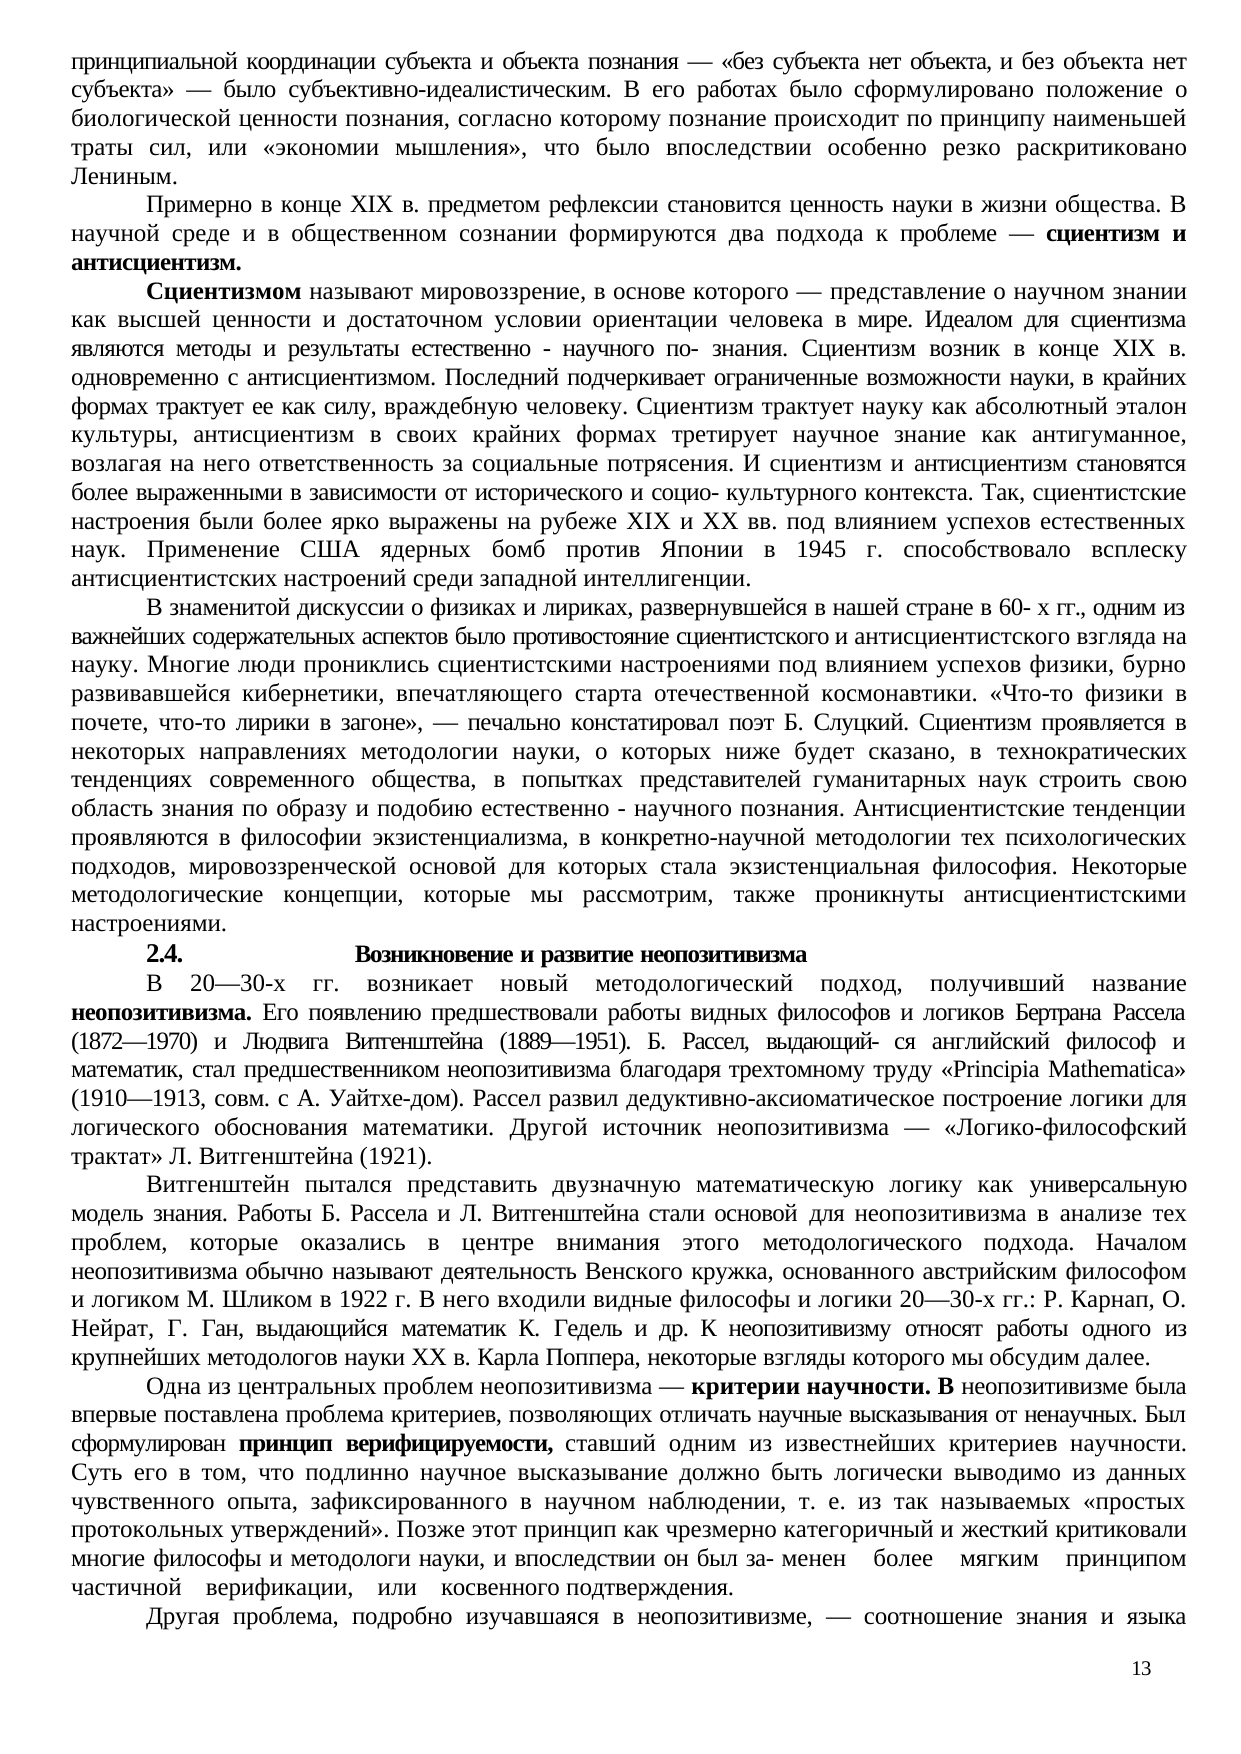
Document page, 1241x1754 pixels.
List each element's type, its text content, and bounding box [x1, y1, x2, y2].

text Одна из центральных проблем неопозитивизма — критерии научности. В неопозитивизме была впервые поставлена проблема критериев, позволяющих отличать научные высказывания от ненаучных. Был сформулирован принцип верифицируемости, ставший одним из известнейших критериев научности. Суть его в том, что подлинно научное высказывание должно быть логически выводимо из данных чувственного опыта, зафиксированного в научном наблюдении, т. е. из так называемых «простых протокольных утверждений». Позже этот принцип как чрезмерно категоричный и жесткий критиковали многие философы и методологи науки, и впоследствии он был за- менен более мягким принципом частичной верификации, или косвенного подтверждения. [71, 1371, 1187, 1601]
text В знаменитой дискуссии о физиках и лириках, развернувшейся в нашей стране в 60- х гг., одним из важнейших содержательных аспектов было противостояние сциентистского и антисциентистского взгляда на науку. Многие люди прониклись сциентистскими настроениями под влиянием успехов физики, бурно развивавшейся кибернетики, впечатляющего старта отечественной космонавтики. «Что-то физики в почете, что-то лирики в загоне», — печально констатировал поэт Б. Слуцкий. Сциентизм проявляется в некоторых направлениях методологии науки, о которых ниже будет сказано, в технократических тенденциях современного общества, в попытках представителей гуманитарных наук строить свою область знания по образу и подобию естественно - научного познания. Антисциентистские тенденции проявляются в философии экзистенциализма, в конкретно-научной методологии тех психологических подходов, мировоззренческой основой для которых стала экзистенциальная философия. Некоторые методологические концепции, которые мы рассмотрим, также проникнуты антисциентистскими настроениями. [71, 592, 1187, 937]
text Витгенштейн пытался представить двузначную математическую логику как универсальную модель знания. Работы Б. Рассела и Л. Витгенштейна стали основой для неопозитивизма в анализе тех проблем, которые оказались в центре внимания этого методологического подхода. Началом неопозитивизма обычно называют деятельность Венского кружка, основанного австрийским философом и логиком М. Шликом в 1922 г. В него входили видные философы и логики 20—30-х гг.: Р. Карнап, О. Нейрат, Г. Ган, выдающийся математик К. Гедель и др. К неопозитивизму относят работы одного из крупнейших методологов науки XX в. Карла Поппера, некоторые взгляды которого мы обсудим далее. [71, 1169, 1187, 1371]
text Сциентизмом называют мировоззрение, в основе которого — представление о научном знании как высшей ценности и достаточном условии ориентации человека в мире. Идеалом для сциентизма являются методы и результаты естественно - научного по- знания. Сциентизм возник в конце XIX в. одновременно с антисциентизмом. Последний подчеркивает ограниченные возможности науки, в крайних формах трактует ее как силу, враждебную человеку. Сциентизм трактует науку как абсолютный эталон культуры, антисциентизм в своих крайних формах третирует научное знание как антигуманное, возлагая на него ответственность за социальные потрясения. И сциентизм и антисциентизм становятся более выраженными в зависимости от исторического и социо- культурного контекста. Так, сциентистские настроения были более ярко выражены на рубеже XIX и XX вв. под влиянием успехов естественных наук. Применение США ядерных бомб против Японии в 1945 г. способствовало всплеску антисциентистских настроений среди западной интеллигенции. [71, 276, 1187, 592]
text Примерно в конце XIX в. предметом рефлексии становится ценность науки в жизни общества. В научной среде и в общественном сознании формируются два подхода к проблеме — сциентизм и антисциентизм. [71, 189, 1187, 276]
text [71, 1601, 1187, 1629]
subtitle Возникновение и развитие неопозитивизма [71, 937, 1187, 968]
text В 20—30-х гг. возникает новый методологический подход, получивший название неопозитивизма. Его появлению предшествовали работы видных философов и логиков Бертрана Рассела (1872—1970) и Людвига Витгенштейна (1889—1951). Б. Рассел, выдающий- ся английский философ и математик, стал предшественником неопозитивизма благодаря трехтомному труду «Principia Mathematica» (1910—1913, совм. с А. Уайтхе-дом). Рассел развил дедуктивно-аксиоматическое построение логики для логического обоснования математики. Другой источник неопозитивизма — «Логико-философский трактат» Л. Витгенштейна (1921). [71, 968, 1187, 1169]
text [71, 46, 1187, 189]
